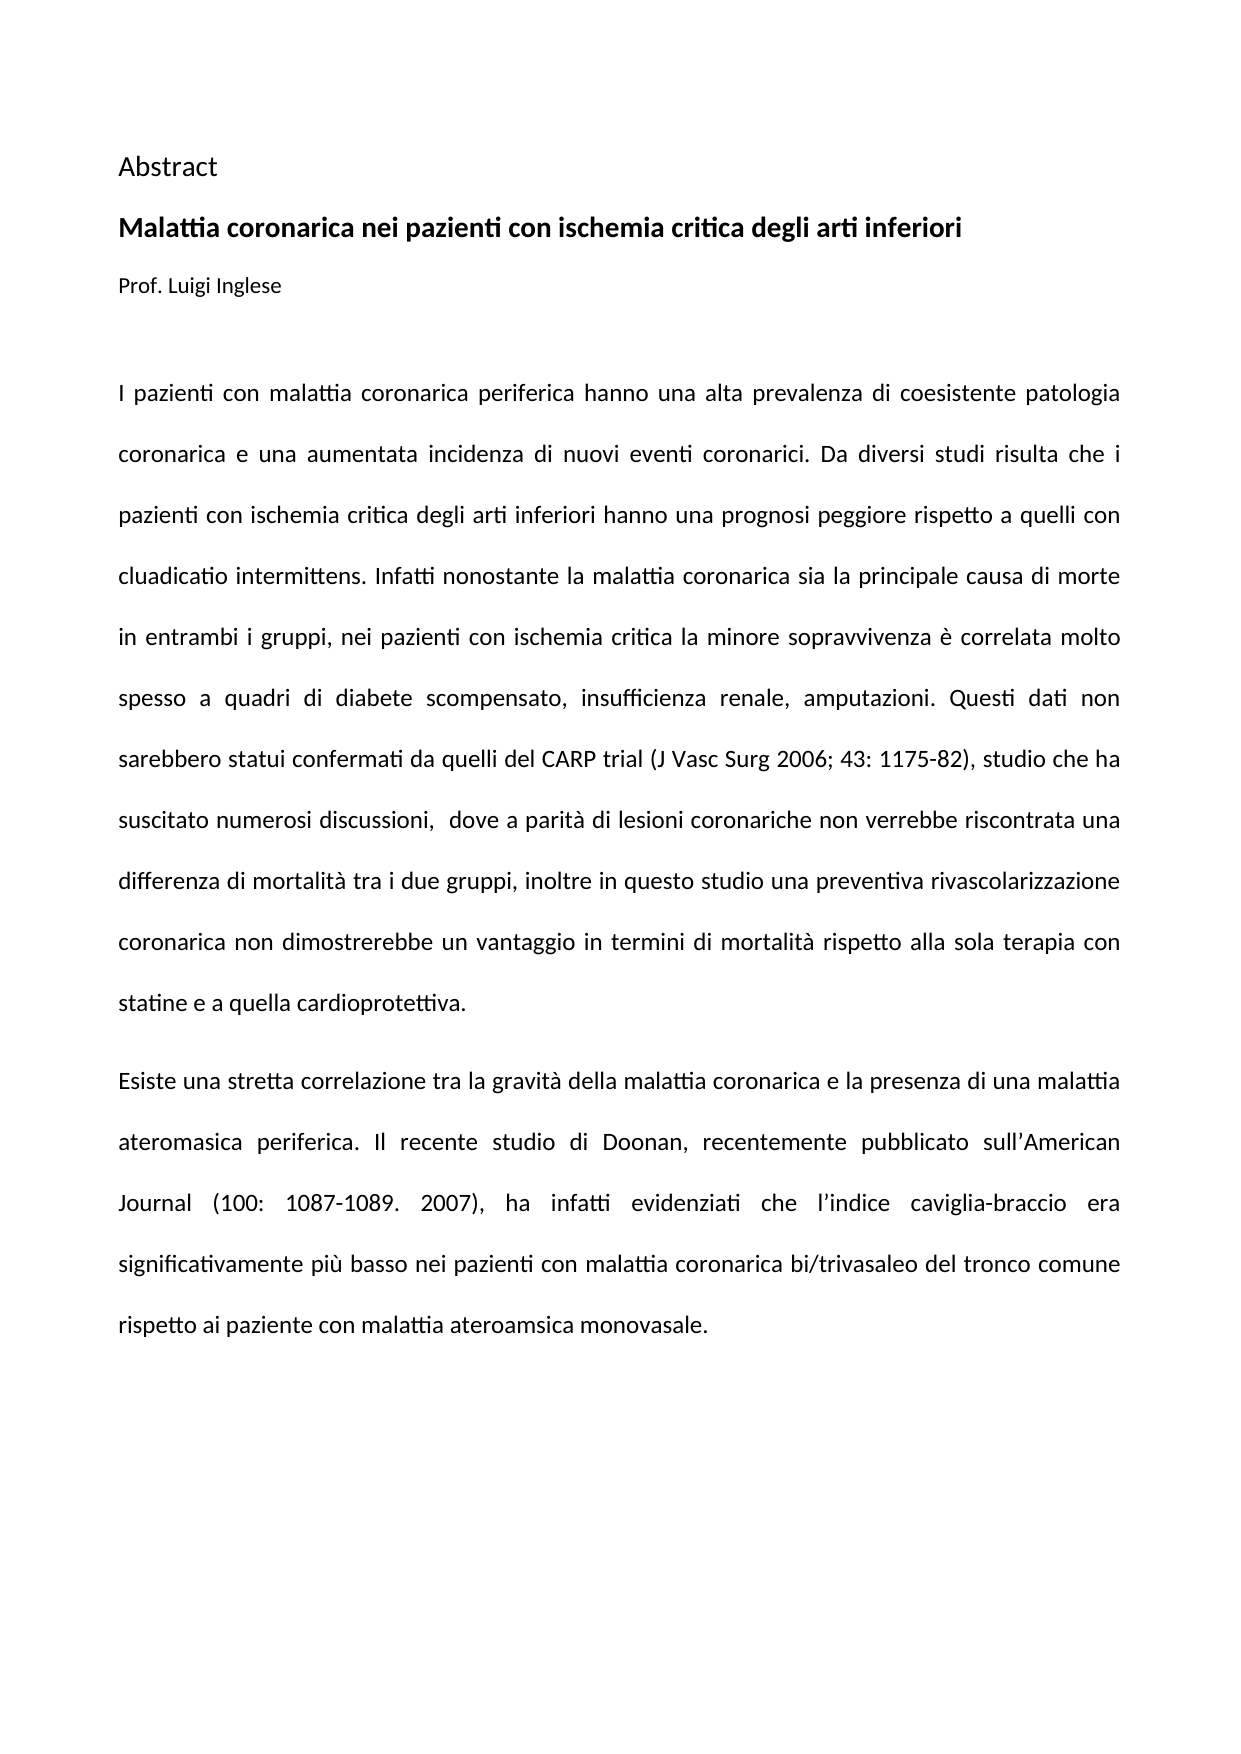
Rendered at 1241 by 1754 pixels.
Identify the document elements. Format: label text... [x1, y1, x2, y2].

text Prof. Luigi Inglese [118, 271, 1122, 299]
text Esiste una stretta correlazione tra la gravità della malattia coronarica e la presenza di una malattia ateromasica periferica. Il recente studio di Doonan, recentemente pubblicato sull’American Journal (100: 1087-1089. 2007), ha infatti evidenziati che l’indice caviglia-braccio era significativamente più basso nei pazienti con malattia coronarica bi/trivasaleo del tronco comune rispetto ai paziente con malattia ateroamsica monovasale. [118, 1065, 1122, 1340]
text Abstract [118, 148, 1122, 183]
text I pazienti con malattia coronarica periferica hanno una alta prevalenza di coesistente patologia coronarica e una aumentata incidenza di nuovi eventi coronarici. Da diversi studi risulta che i pazienti con ischemia critica degli arti inferiori hanno una prognosi peggiore rispetto a quelli con cluadicatio intermittens. Infatti nonostante la malattia coronarica sia la principale causa di morte in entrambi i gruppi, nei pazienti con ischemia critica la minore sopravvivenza è correlata molto spesso a quadri di diabete scompensato, insufficienza renale, amputazioni. Questi dati non sarebbero statui confermati da quelli del CARP trial (J Vasc Surg 2006; 43: 1175-82), studio che ha suscitato numerosi discussioni, dove a parità di lesioni coronariche non verrebbe riscontrata una differenza di mortalità tra i due gruppi, inoltre in questo studio una preventiva rivascolarizzazione coronarica non dimostrerebbe un vantaggio in termini di mortalità rispetto alla sola terapia con statine e a quella cardioprotettiva. [118, 377, 1122, 1018]
text Malattia coronarica nei pazienti con ischemia critica degli arti inferiori [118, 209, 1122, 245]
